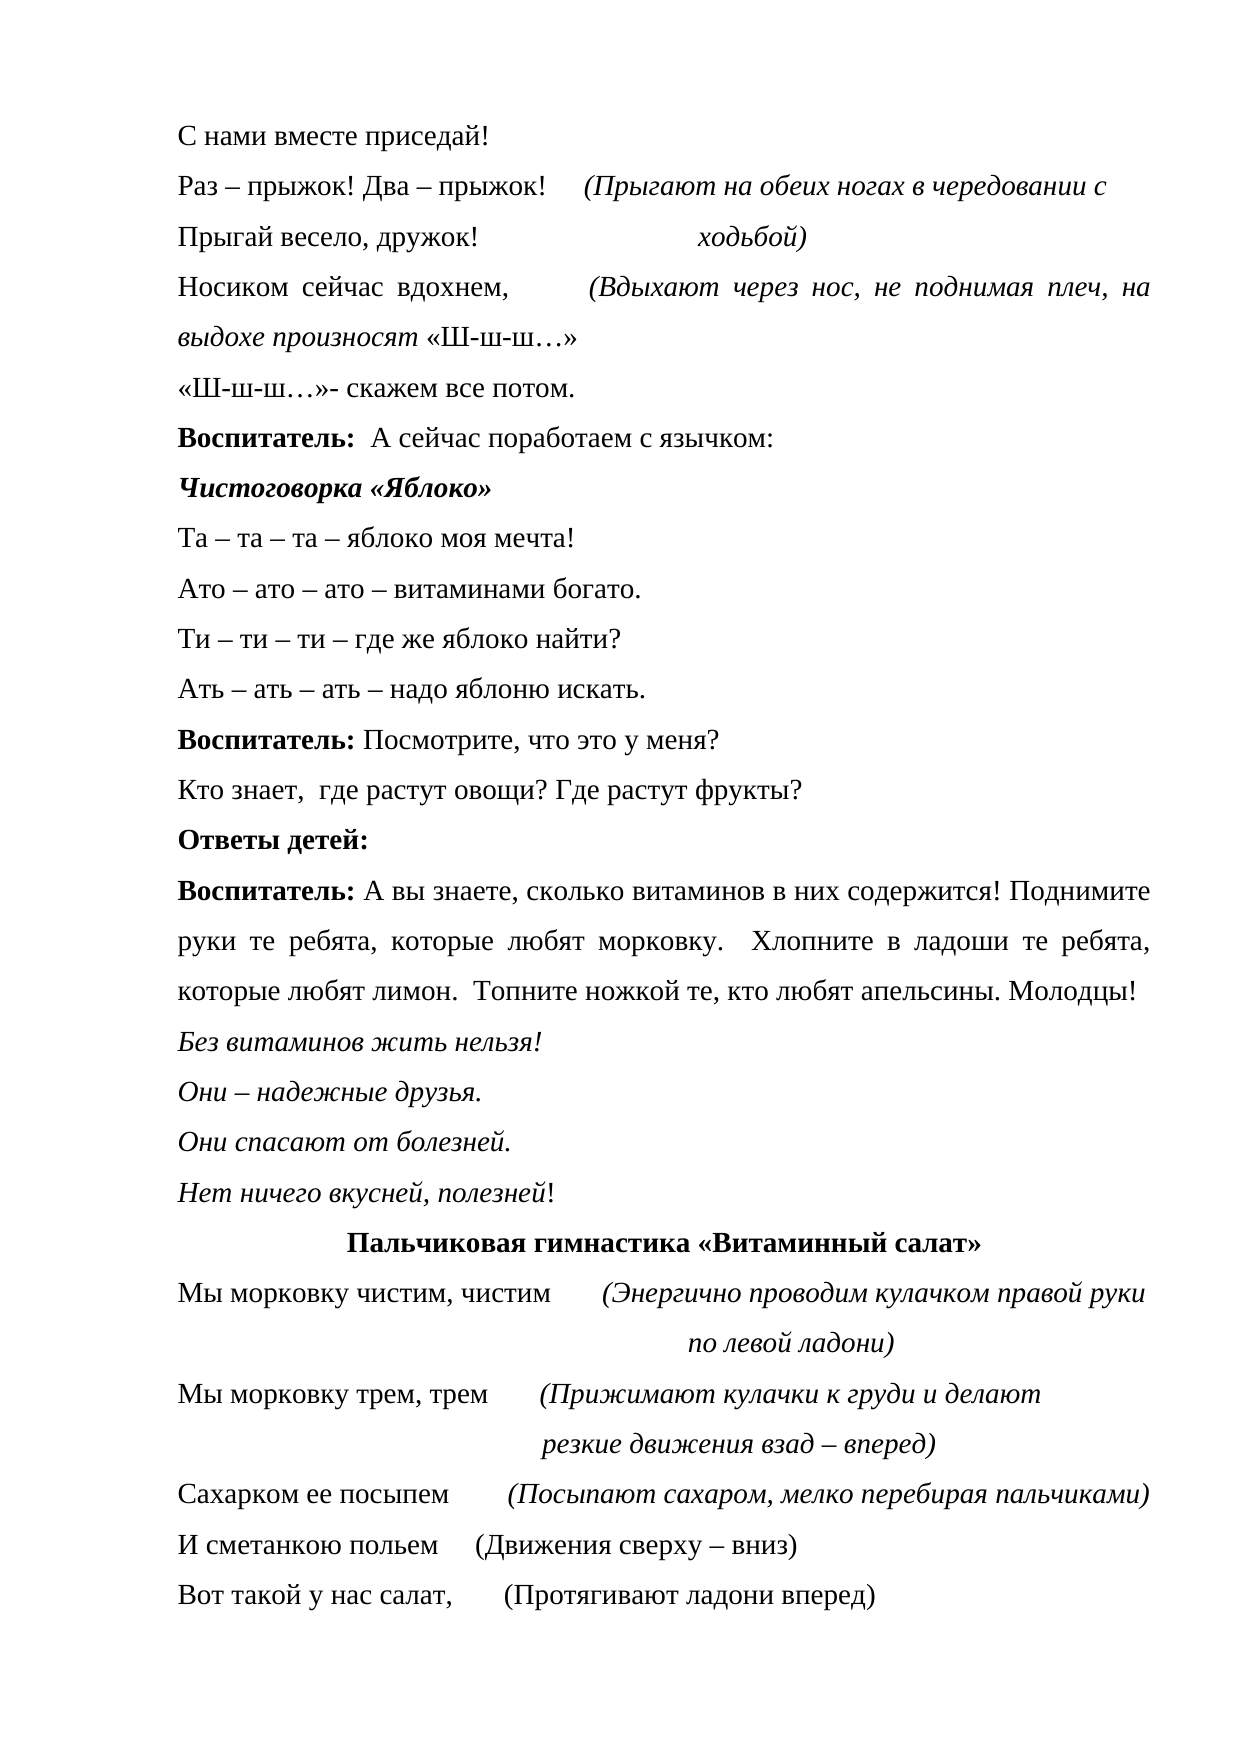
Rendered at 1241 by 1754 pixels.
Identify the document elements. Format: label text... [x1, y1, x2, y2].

text И сметанкою польем (Движения сверху – вниз) [177, 1527, 1152, 1560]
text Пальчиковая гимнастика «Витаминный салат» [177, 1225, 1152, 1258]
text Кто знает, где растут овощи? Где растут фрукты? [177, 772, 1152, 806]
text Раз – прыжок! Два – прыжок! (Прыгают на обеих ногах в чередовании с [177, 168, 1152, 202]
text Они спасают от болезней. [177, 1124, 1152, 1158]
text Чистоговорка «Яблоко» [177, 470, 1152, 504]
text Мы морковку чистим, чистим (Энергично проводим кулачком правой руки [177, 1275, 1152, 1309]
text Ать – ать – ать – надо яблоню искать. [177, 672, 1152, 705]
text Ти – ти – ти – где же яблоко найти? [177, 621, 1152, 655]
text Ответы детей: [177, 822, 1152, 856]
text С нами вместе приседай! [177, 118, 1152, 152]
text Без витаминов жить нельзя! [177, 1024, 1152, 1057]
text Вот такой у нас салат, (Протягивают ладони вперед) [177, 1577, 1152, 1611]
text резкие движения взад – вперед) [177, 1426, 1152, 1460]
text Воспитатель: А сейчас поработаем с язычком: [177, 420, 1152, 453]
text Та – та – та – яблоко моя мечта! [177, 521, 1152, 554]
text Нет ничего вкусней, полезней! [177, 1175, 1152, 1208]
text Воспитатель: А вы знаете, сколько витаминов в них содержится! Поднимите руки те ребята, которые любят морковку. Хлопните в ладоши те ребята, которые любят лимон. Топните ножкой те, кто любят апельсины. Молодцы! [177, 873, 1152, 1007]
text Мы морковку трем, трем (Прижимают кулачки к груди и делают [177, 1376, 1152, 1409]
text Сахарком ее посыпем (Посыпают сахаром, мелко перебирая пальчиками) [177, 1477, 1152, 1510]
text Воспитатель: Посмотрите, что это у меня? [177, 722, 1152, 755]
text по левой ладони) [177, 1326, 1152, 1359]
text Они – надежные друзья. [177, 1074, 1152, 1108]
text «Ш-ш-ш…»- скажем все потом. [177, 370, 1152, 403]
text Ато – ато – ато – витаминами богато. [177, 571, 1152, 604]
text Прыгай весело, дружок! ходьбой) [177, 219, 1152, 252]
text Носиком сейчас вдохнем, (Вдыхают через нос, не поднимая плеч, на выдохе произносят «Ш-ш-ш…» [177, 269, 1152, 353]
